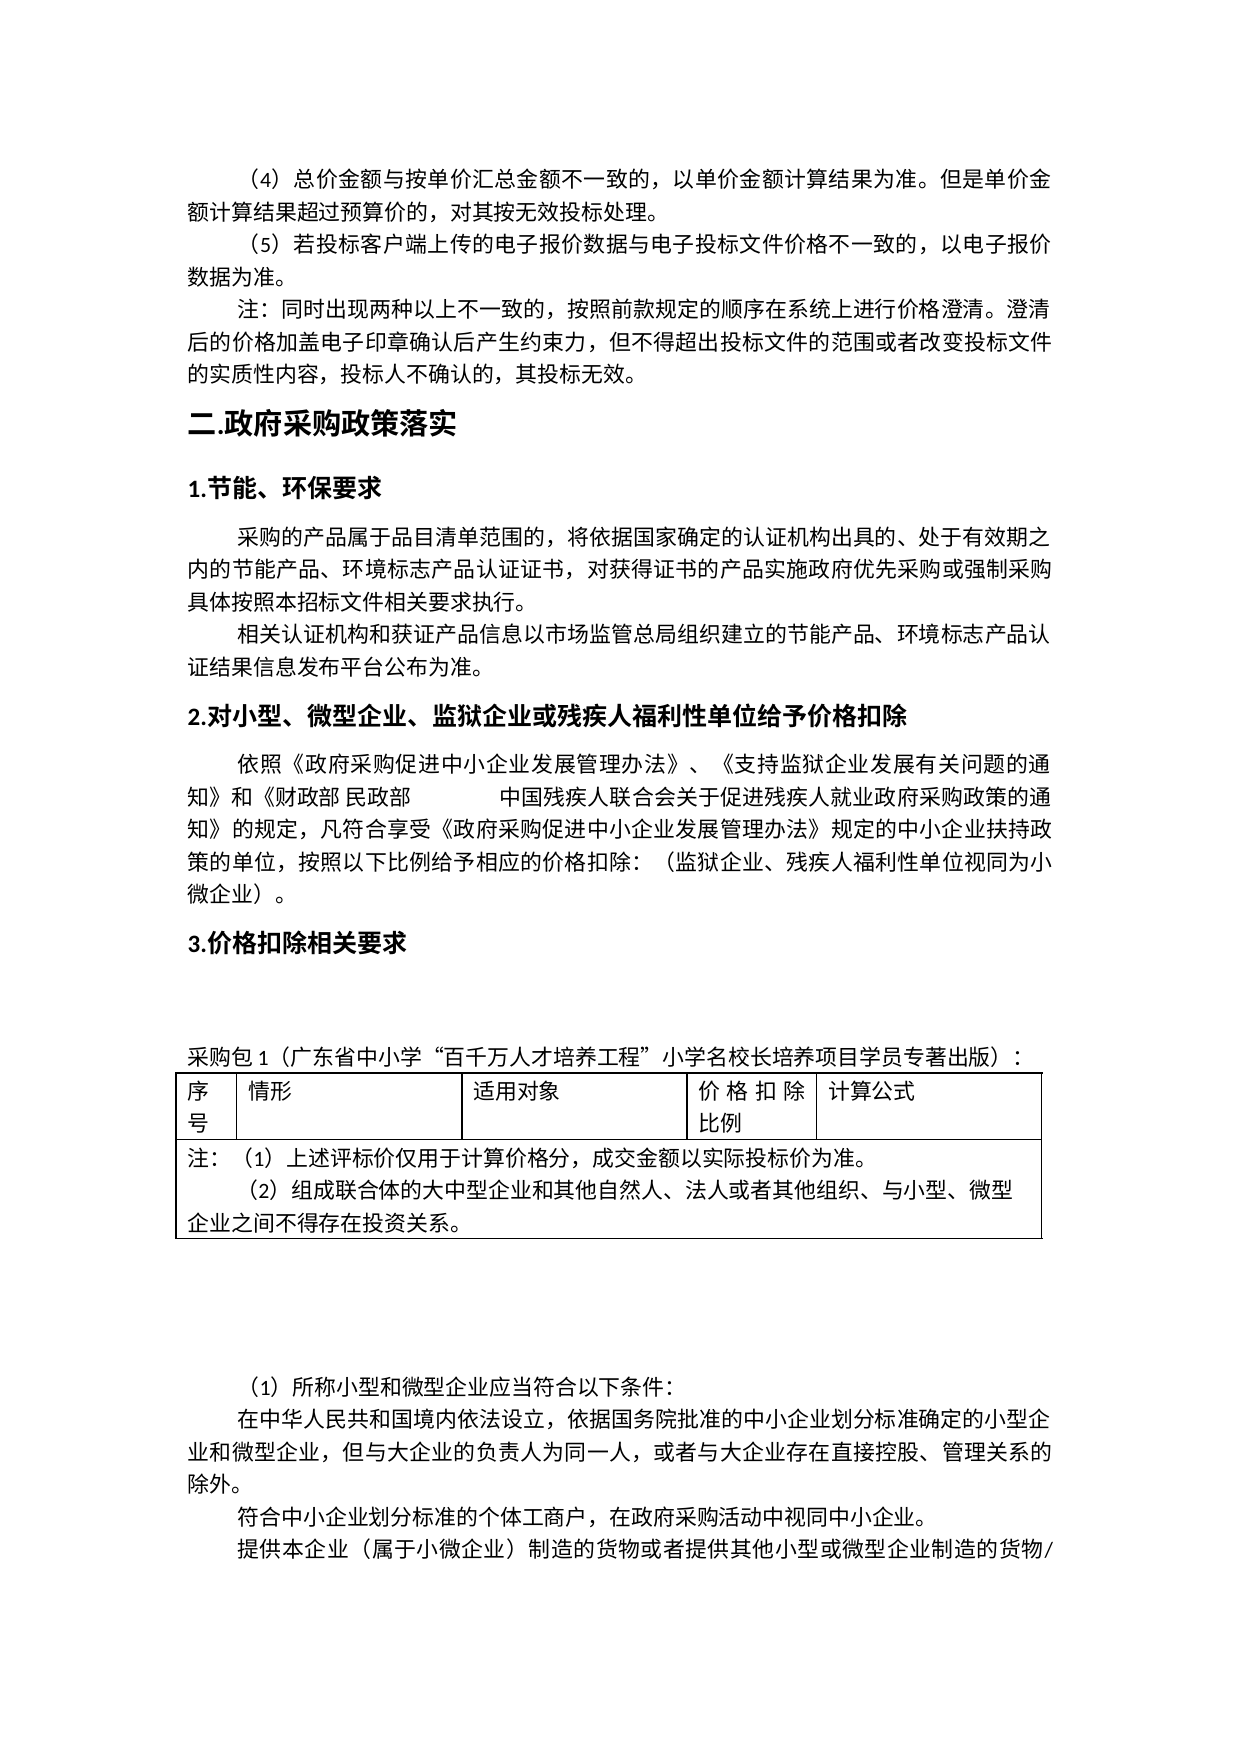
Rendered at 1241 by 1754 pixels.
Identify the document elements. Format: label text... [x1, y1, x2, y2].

table_header 情形 [237, 1074, 461, 1138]
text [187, 1532, 1053, 1564]
text 二.政府采购政策落实 [187, 389, 1053, 454]
text （4）总价金额与按单价汇总金额不一致的，以单价金额计算结果为准。但是单价金额计算结果超过预算价的，对其按无效投标处理。 [187, 162, 1053, 227]
text 采购包1（广东省中小学“百千万人才培养工程”小学名校长培养项目学员专著出版）： [187, 1039, 1053, 1072]
text （1）所称小型和微型企业应当符合以下条件： [187, 1369, 1053, 1402]
text 1.节能、环保要求 [187, 454, 1053, 519]
text 2.对小型、微型企业、监狱企业或残疾人福利性单位给予价格扣除 [187, 682, 1053, 747]
text 3.价格扣除相关要求 [187, 909, 1053, 974]
table_header 序号 [177, 1074, 236, 1138]
text 依照《政府采购促进中小企业发展管理办法》、《支持监狱企业发展有关问题的通知》和《财政部 民政部 中国残疾人联合会关于促进残疾人就业政府采购政策的通知》的规定，凡符合享受《政府采购促进中小企业发展管理办法》规定的中小企业扶持政策的单位，按照以下比例给予相应的价格扣除：（监狱企业、残疾人福利性单位视同为小、微企业）。 [187, 747, 1053, 909]
table_header 适用对象 [463, 1074, 686, 1138]
text （5）若投标客户端上传的电子报价数据与电子投标文件价格不一致的，以电子报价数据为准。 [187, 227, 1053, 292]
text 符合中小企业划分标准的个体工商户，在政府采购活动中视同中小企业。 [187, 1499, 1053, 1532]
text 采购的产品属于品目清单范围的，将依据国家确定的认证机构出具的、处于有效期之内的节能产品、环境标志产品认证证书，对获得证书的产品实施政府优先采购或强制采购，具体按照本招标文件相关要求执行。 [187, 519, 1053, 617]
text 相关认证机构和获证产品信息以市场监管总局组织建立的节能产品、环境标志产品认证结果信息发布平台公布为准。 [187, 617, 1053, 682]
text 注：同时出现两种以上不一致的，按照前款规定的顺序在系统上进行价格澄清。澄清后的价格加盖电子印章确认后产生约束力，但不得超出投标文件的范围或者改变投标文件的实质性内容，投标人不确认的，其投标无效。 [187, 292, 1053, 389]
table_header 价格扣除比例 [688, 1074, 816, 1138]
text 在中华人民共和国境内依法设立，依据国务院批准的中小企业划分标准确定的小型企业和微型企业，但与大企业的负责人为同一人，或者与大企业存在直接控股、管理关系的除外。 [187, 1402, 1053, 1499]
table_header 计算公式 [817, 1074, 1041, 1138]
table_cell 注：（1）上述评标价仅用于计算价格分，成交金额以实际投标价为准。 （2）组成联合体的大中型企业和其他自然人、法人或者其他组织、与小型、微型企业之间不得存在投资关系。 [177, 1140, 1041, 1238]
